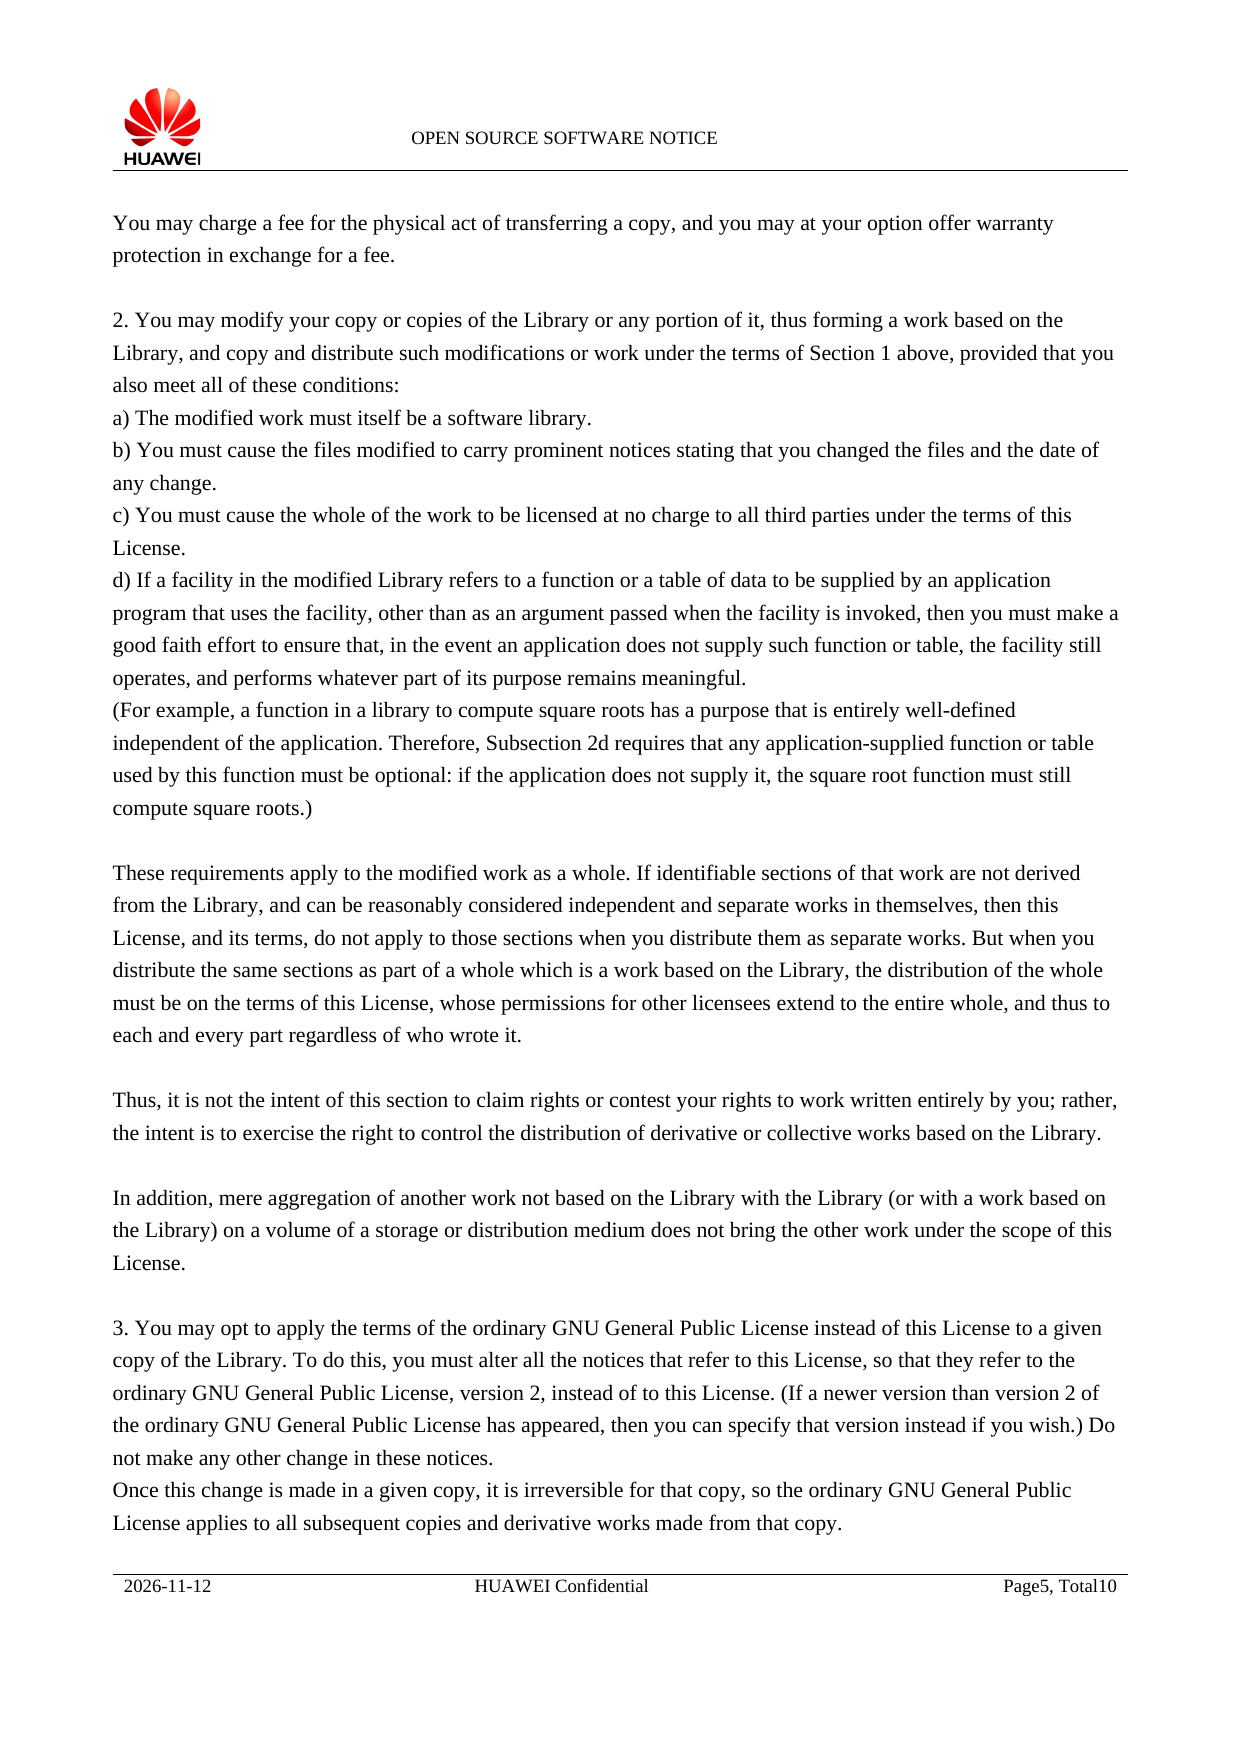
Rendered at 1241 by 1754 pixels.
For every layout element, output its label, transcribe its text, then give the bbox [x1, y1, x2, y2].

picture [124, 88, 201, 165]
